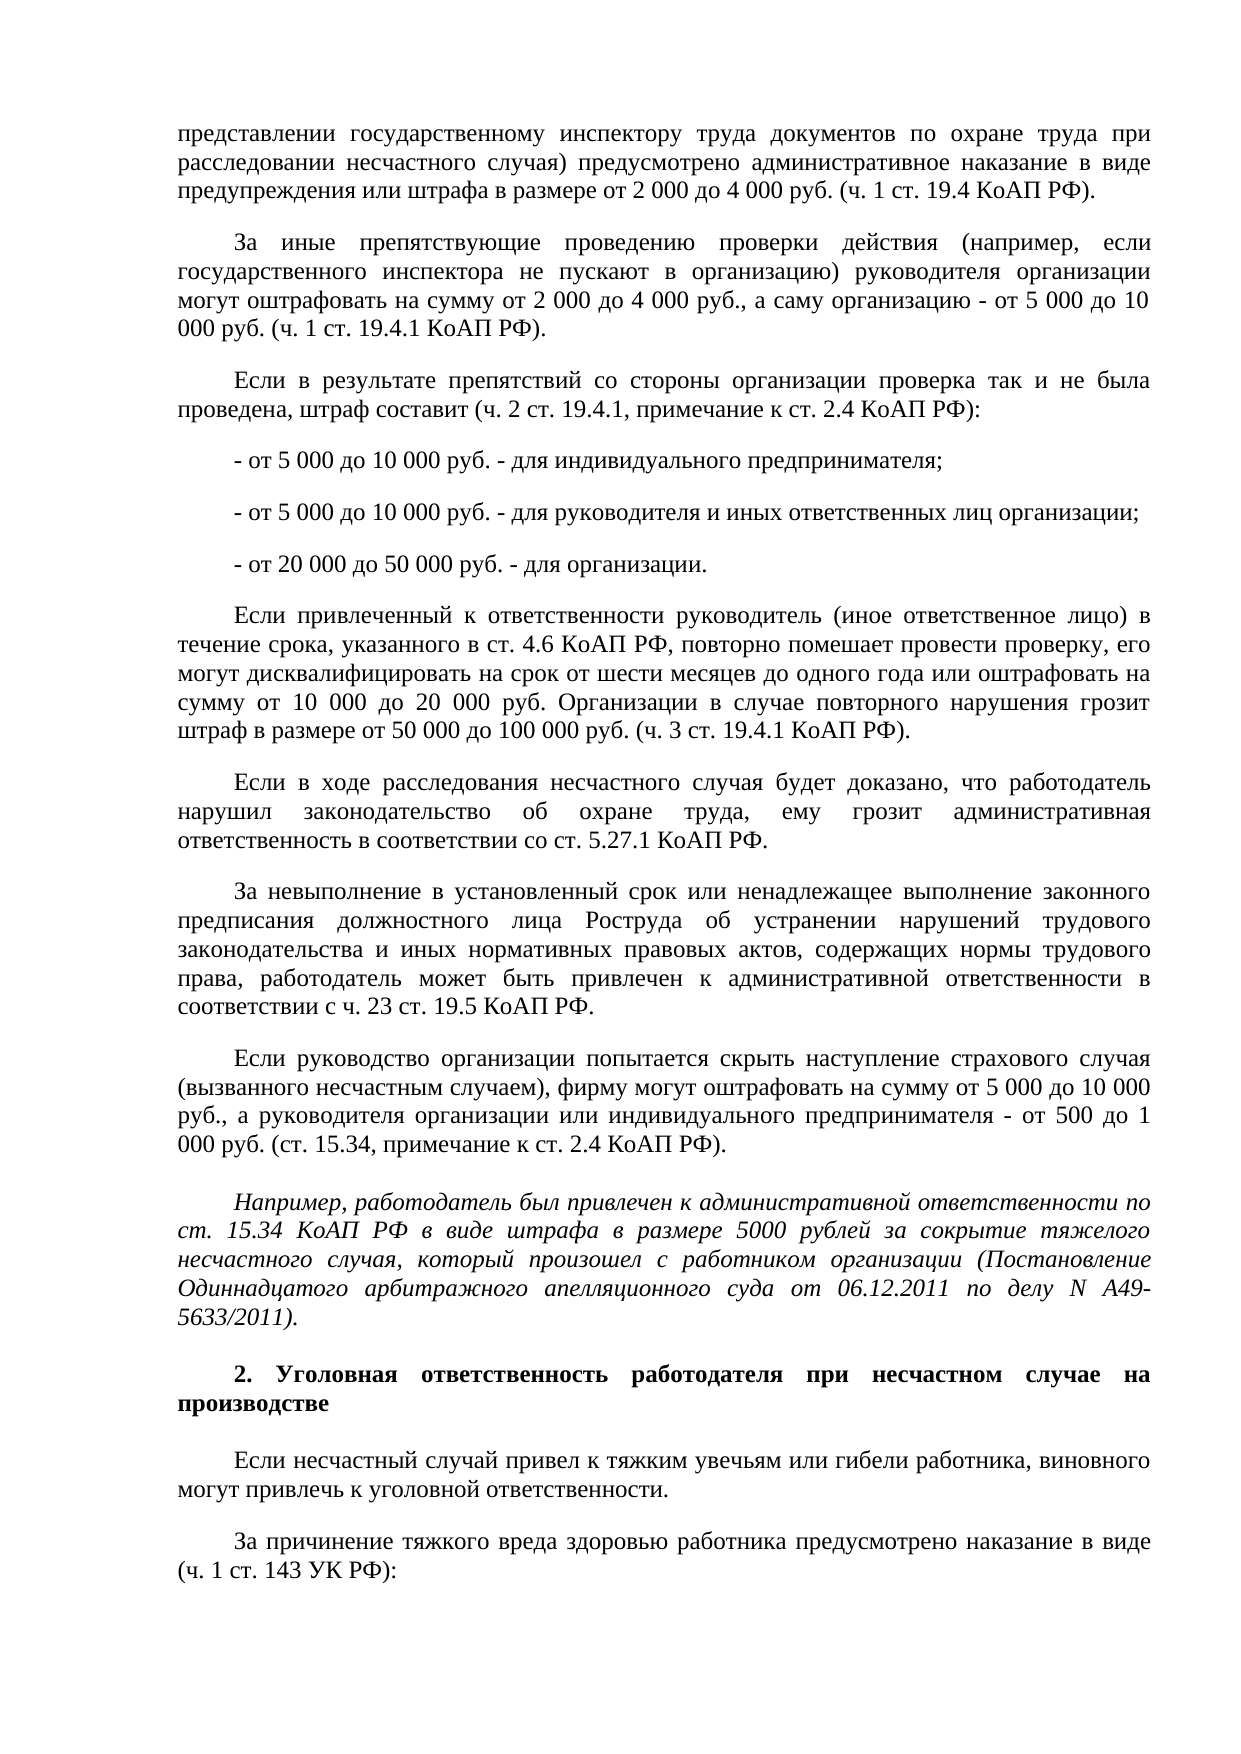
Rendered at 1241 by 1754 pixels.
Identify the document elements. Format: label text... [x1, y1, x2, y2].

text Если привлеченный к ответственности руководитель (иное ответственное лицо) в течение срока, указанного в ст. 4.6 КоАП РФ, повторно помешает провести проверку, его могут дисквалифицировать на срок от шести месяцев до одного года или оштрафовать на сумму от 10 000 до 20 000 руб. Организации в случае повторного нарушения грозит штраф в размере от 50 000 до 100 000 руб. (ч. 3 ст. 19.4.1 КоАП РФ). [177, 601, 1152, 744]
text Если в ходе расследования несчастного случая будет доказано, что работодатель нарушил законодательство об охране труда, ему грозит административная ответственность в соответствии со ст. 5.27.1 КоАП РФ. [177, 767, 1152, 853]
text - от 5 000 до 10 000 руб. - для индивидуального предпринимателя; [177, 446, 1152, 474]
text Если несчастный случай привел к тяжким увечьям или гибели работника, виновного могут привлечь к уголовной ответственности. [177, 1446, 1152, 1503]
text За невыполнение в установленный срок или ненадлежащее выполнение законного предписания должностного лица Роструда об устранении нарушений трудового законодательства и иных нормативных правовых актов, содержащих нормы трудового права, работодатель может быть привлечен к административной ответственности в соответствии с ч. 23 ст. 19.5 КоАП РФ. [177, 876, 1152, 1020]
text За иные препятствующие проведению проверки действия (например, если государственного инспектора не пускают в организацию) руководителя организации могут оштрафовать на сумму от 2 000 до 4 000 руб., а саму организацию - от 5 000 до 10 000 руб. (ч. 1 ст. 19.4.1 КоАП РФ). [177, 227, 1152, 342]
text - от 5 000 до 10 000 руб. - для руководителя и иных ответственных лиц организации; [177, 497, 1152, 526]
text За причинение тяжкого вреда здоровью работника предусмотрено наказание в виде (ч. 1 ст. 143 УК РФ): [177, 1526, 1152, 1583]
text 2. Уголовная ответственность работодателя при несчастном случае на производстве [177, 1359, 1152, 1417]
text Если руководство организации попытается скрыть наступление страхового случая (вызванного несчастным случаем), фирму могут оштрафовать на сумму от 5 000 до 10 000 руб., а руководителя организации или индивидуального предпринимателя - от 500 до 1 000 руб. (ст. 15.34, примечание к ст. 2.4 КоАП РФ). [177, 1043, 1152, 1158]
text Например, работодатель был привлечен к административной ответственности по ст. 15.34 КоАП РФ в виде штрафа в размере 5000 рублей за сокрытие тяжелого несчастного случая, который произошел с работником организации (Постановление Одиннадцатого арбитражного апелляционного суда от 06.12.2011 по делу N А49-5633/2011). [177, 1187, 1152, 1331]
text - от 20 000 до 50 000 руб. - для организации. [177, 549, 1152, 578]
text Если в результате препятствий со стороны организации проверка так и не была проведена, штраф составит (ч. 2 ст. 19.4.1, примечание к ст. 2.4 КоАП РФ): [177, 365, 1152, 423]
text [177, 118, 1152, 204]
